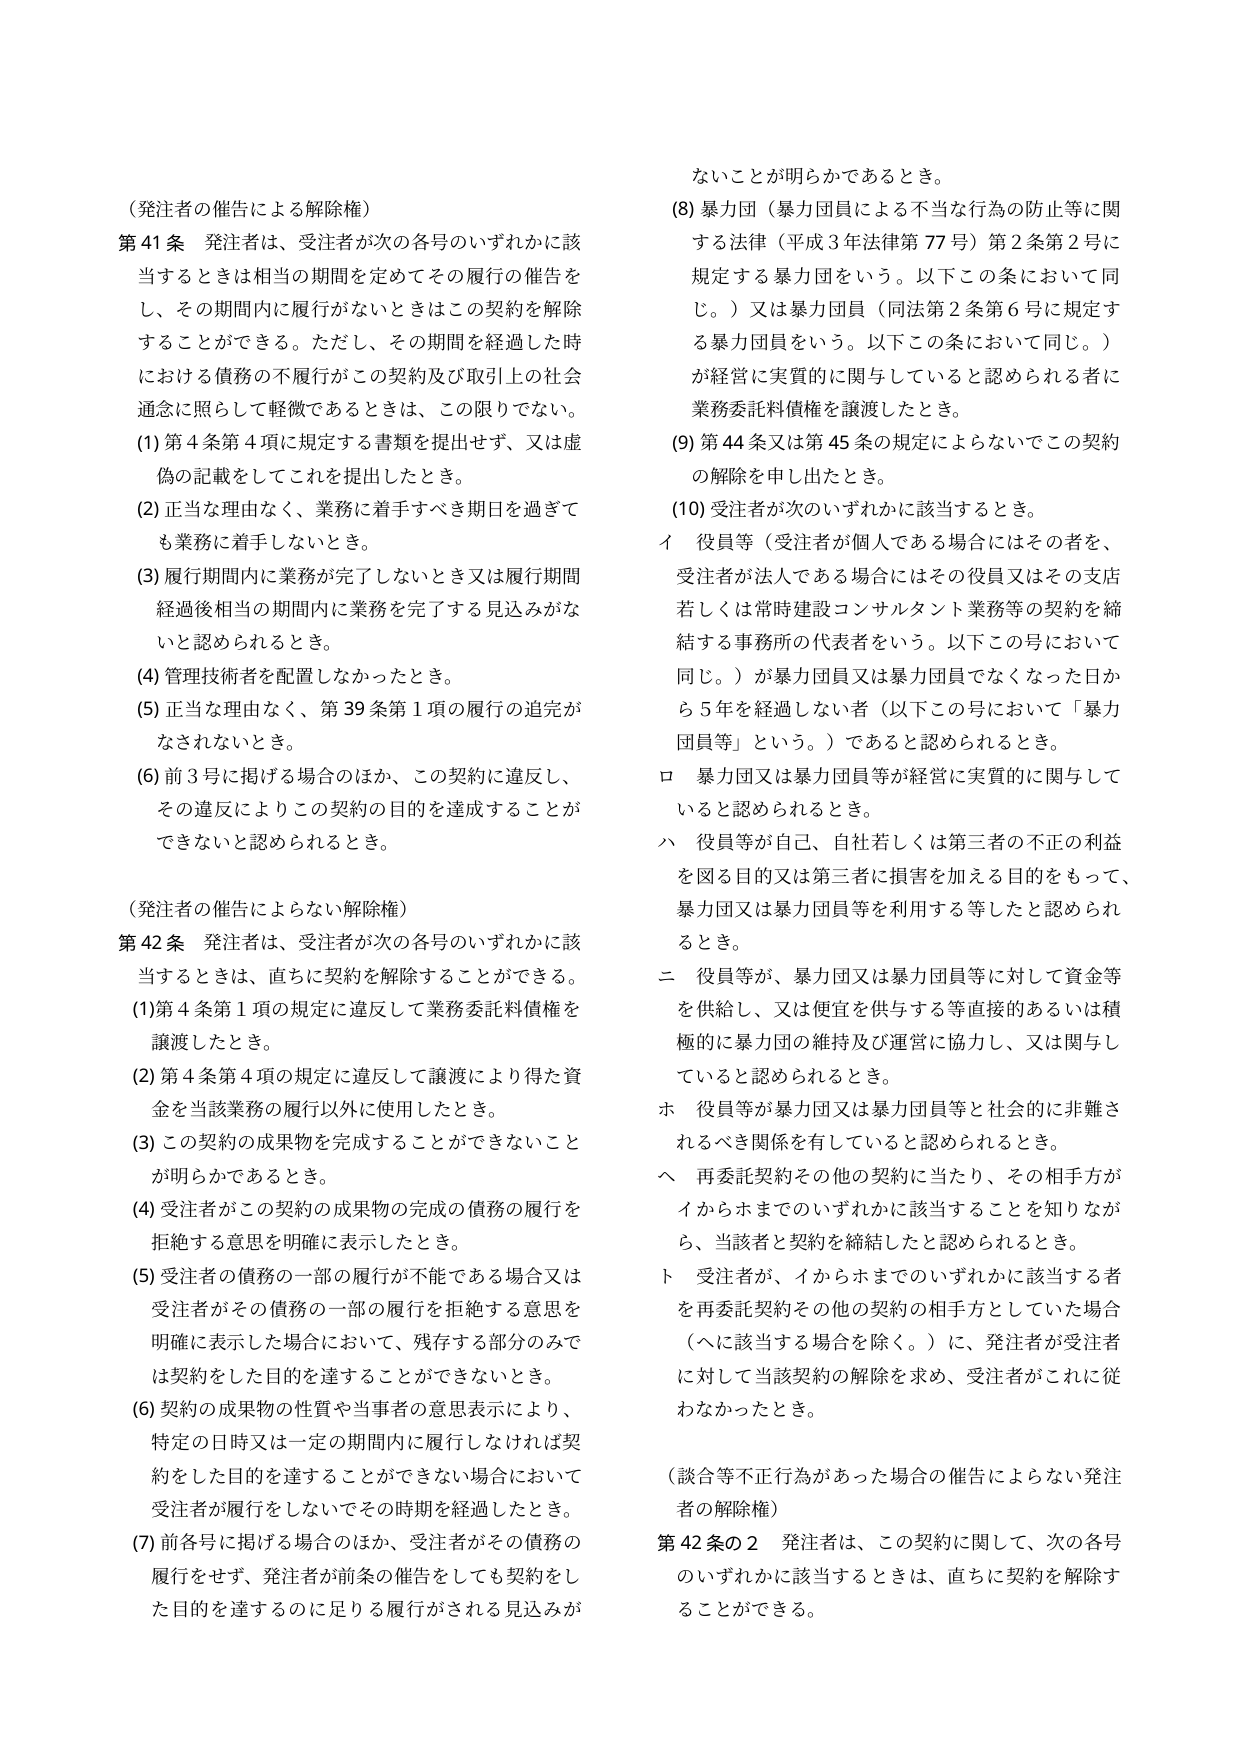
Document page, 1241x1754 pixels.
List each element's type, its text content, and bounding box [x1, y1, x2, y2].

text ロ 暴力団又は暴力団員等が経営に実質的に関与していると認められるとき。 [658, 758, 1122, 825]
text (7) 前各号に掲げる場合のほか、受注者がその債務の履行をせず、発注者が前条の催告をしても契約をした目的を達するのに足りる履行がされる見込みがないことが明らかであるとき。 [133, 1525, 583, 1625]
text (3) この契約の成果物を完成することができないことが明らかであるとき。 [133, 1125, 583, 1192]
text 第42条の２ 発注者は、この契約に関して、次の各号のいずれかに該当するときは、直ちに契約を解除することができる。 [658, 1525, 1122, 1625]
text 第42条 発注者は、受注者が次の各号のいずれかに該当するときは、直ちに契約を解除することができる。 [118, 925, 583, 992]
text ホ 役員等が暴力団又は暴力団員等と社会的に非難されるべき関係を有していると認められるとき。 [658, 1092, 1122, 1158]
text (9) 第44条又は第45条の規定によらないでこの契約の解除を申し出たとき。 [672, 425, 1122, 492]
text (5) 受注者の債務の一部の履行が不能である場合又は受注者がその債務の一部の履行を拒絶する意思を明確に表示した場合において、残存する部分のみでは契約をした目的を達することができないとき。 [133, 1258, 583, 1392]
text （談合等不正行為があった場合の催告によらない発注者の解除権） [658, 1458, 1122, 1525]
text (8) 暴力団（暴力団員による不当な行為の防止等に関する法律（平成３年法律第77号）第２条第２号に規定する暴力団をいう。以下この条において同じ。）又は暴力団員（同法第２条第６号に規定する暴力団員をいう。以下この条において同じ。）が経営に実質的に関与していると認められる者に業務委託料債権を譲渡したとき。 [672, 192, 1122, 425]
text （発注者の催告による解除権） [118, 192, 583, 225]
text (7) 前各号に掲げる場合のほか、受注者がその債務の履行をせず、発注者が前条の催告をしても契約をした目的を達するのに足りる履行がされる見込みがないことが明らかであるとき。 [672, 158, 1122, 192]
text (4) 受注者がこの契約の成果物の完成の債務の履行を拒絶する意思を明確に表示したとき。 [133, 1192, 583, 1258]
text (6) 前３号に掲げる場合のほか、この契約に違反し、その違反によりこの契約の目的を達成することができないと認められるとき。 [137, 758, 583, 858]
text (3) 履行期間内に業務が完了しないとき又は履行期間経過後相当の期間内に業務を完了する見込みがないと認められるとき。 [137, 558, 583, 658]
text ヘ 再委託契約その他の契約に当たり、その相手方がイからホまでのいずれかに該当することを知りながら、当該者と契約を締結したと認められるとき。 [658, 1158, 1122, 1258]
text （発注者の催告によらない解除権） [118, 892, 583, 925]
text (5) 正当な理由なく、第39条第１項の履行の追完がなされないとき。 [137, 692, 583, 758]
text (1)第４条第１項の規定に違反して業務委託料債権を譲渡したとき。 [133, 992, 583, 1058]
text イ 役員等（受注者が個人である場合にはその者を、受注者が法人である場合にはその役員又はその支店若しくは常時建設コンサルタント業務等の契約を締結する事務所の代表者をいう。以下この号において同じ。）が暴力団員又は暴力団員でなくなった日から５年を経過しない者（以下この号において「暴力団員等」という。）であると認められるとき。 [658, 525, 1122, 758]
text (6) 契約の成果物の性質や当事者の意思表示により、特定の日時又は一定の期間内に履行しなければ契約をした目的を達することができない場合において、受注者が履行をしないでその時期を経過したとき。 [133, 1392, 583, 1525]
text (1) 第４条第４項に規定する書類を提出せず、又は虚偽の記載をしてこれを提出したとき。 [137, 425, 583, 492]
text (4) 管理技術者を配置しなかったとき。 [137, 658, 583, 692]
text (2) 第４条第４項の規定に違反して譲渡により得た資金を当該業務の履行以外に使用したとき。 [133, 1058, 583, 1125]
text ハ 役員等が自己、自社若しくは第三者の不正の利益を図る目的又は第三者に損害を加える目的をもって、暴力団又は暴力団員等を利用する等したと認められるとき。 [658, 825, 1122, 958]
text ニ 役員等が、暴力団又は暴力団員等に対して資金等を供給し、又は便宜を供与する等直接的あるいは積極的に暴力団の維持及び運営に協力し、又は関与していると認められるとき。 [658, 958, 1122, 1092]
text (2) 正当な理由なく、業務に着手すべき期日を過ぎても業務に着手しないとき。 [137, 492, 583, 558]
text ト 受注者が、イからホまでのいずれかに該当する者を再委託契約その他の契約の相手方としていた場合（ヘに該当する場合を除く。）に、発注者が受注者に対して当該契約の解除を求め、受注者がこれに従わなかったとき。 [658, 1258, 1122, 1425]
text (10) 受注者が次のいずれかに該当するとき。 [672, 492, 1122, 525]
text 第41条 発注者は、受注者が次の各号のいずれかに該当するときは相当の期間を定めてその履行の催告をし、その期間内に履行がないときはこの契約を解除することができる。ただし、その期間を経過した時における債務の不履行がこの契約及び取引上の社会通念に照らして軽微であるときは、この限りでない。 [118, 225, 583, 425]
